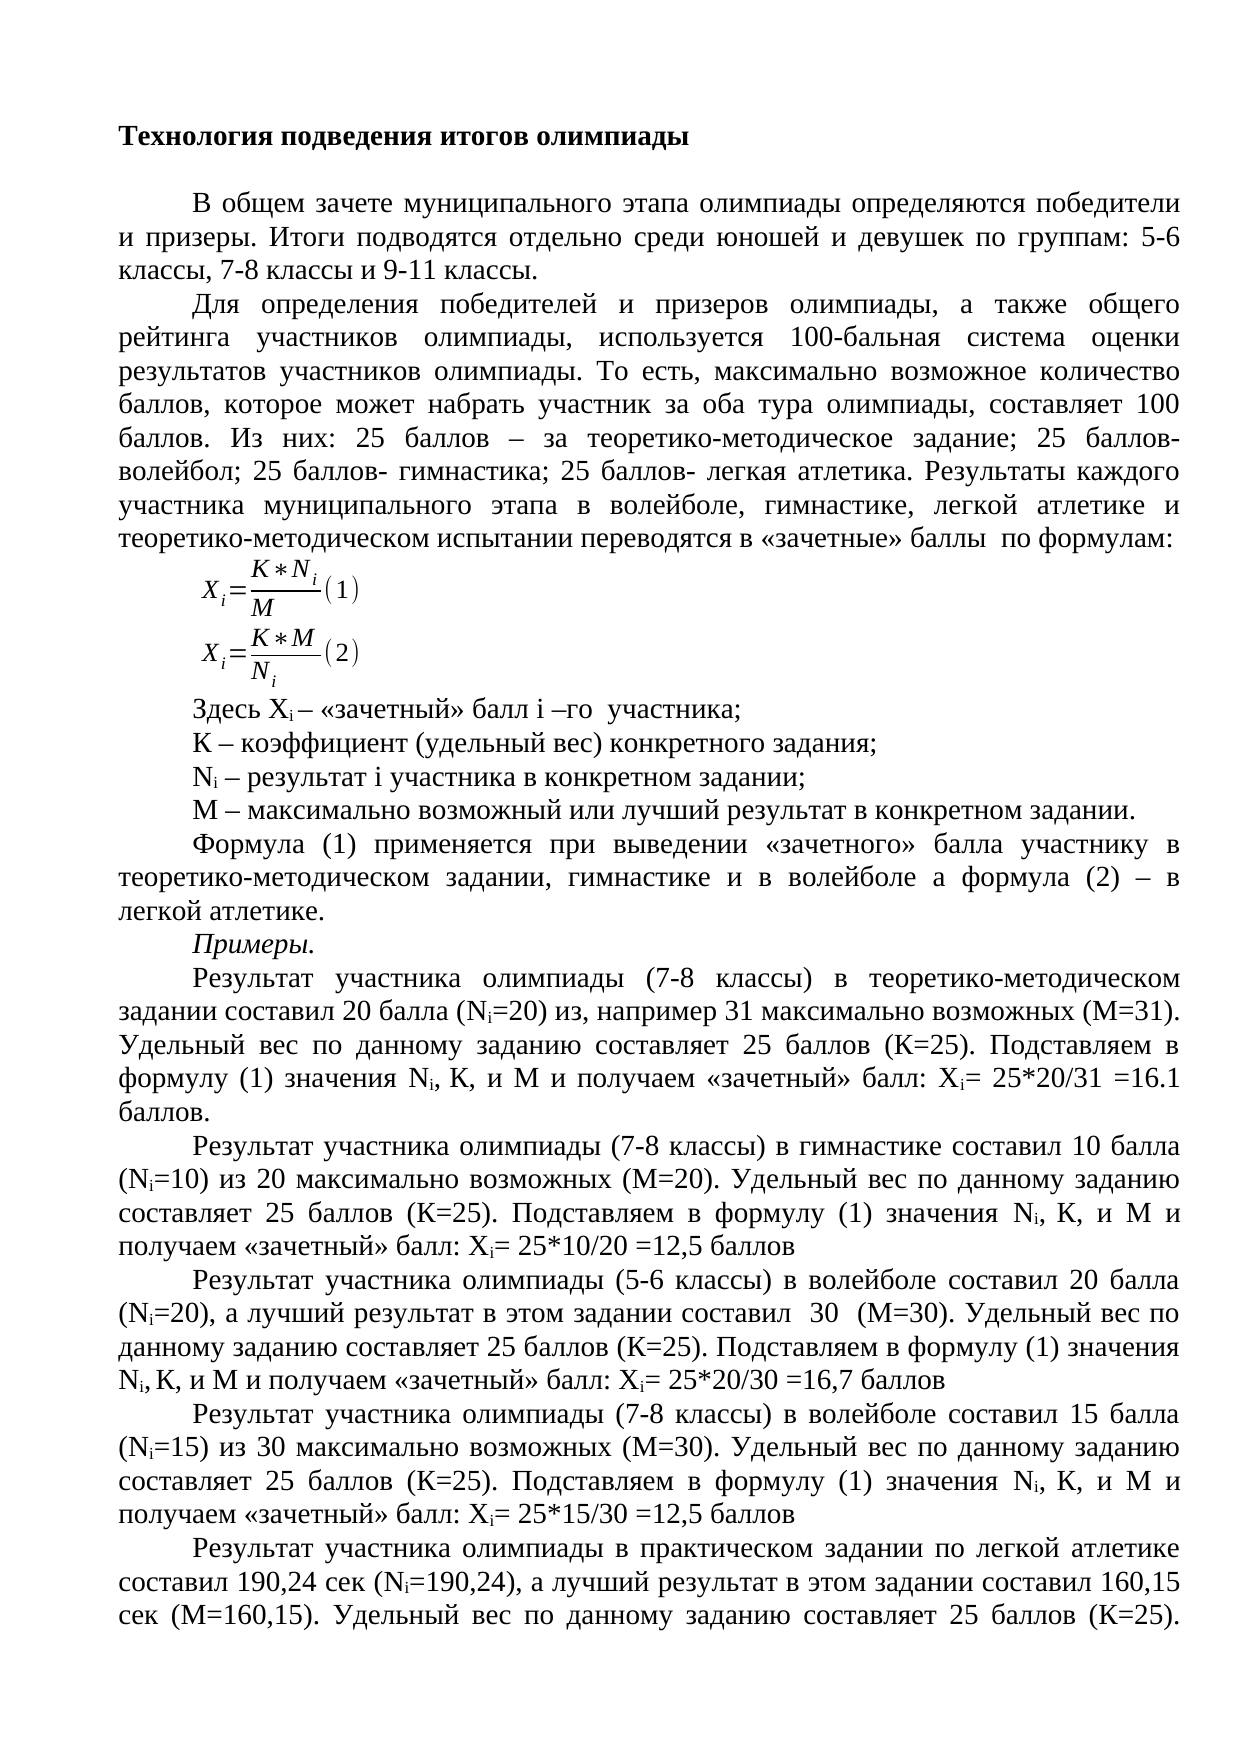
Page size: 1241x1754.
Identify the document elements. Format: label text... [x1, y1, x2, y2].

text Примеры. [118, 926, 1181, 960]
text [118, 1530, 1181, 1631]
text Технология подведения итогов олимпиады [118, 118, 1181, 152]
text Результат участника олимпиады (7-8 классы) в гимнастике составил 10 балла (Ni=10) из 20 максимально возможных (М=20). Удельный вес по данному заданию составляет 25 баллов (К=25). Подставляем в формулу (1) значения Ni, К, и М и получаем «зачетный» балл: Хi= 25*10/20 =12,5 баллов [118, 1128, 1181, 1262]
text Ni – результат i участника в конкретном задании; [118, 759, 1181, 792]
text Результат участника олимпиады (5-6 классы) в волейболе составил 20 балла (Ni=20), а лучший результат в этом задании составил 30 (М=30). Удельный вес по данному заданию составляет 25 баллов (К=25). Подставляем в формулу (1) значения Ni, К, и М и получаем «зачетный» балл: Хi= 25*20/30 =16,7 баллов [118, 1262, 1181, 1396]
text М – максимально возможный или лучший результат в конкретном задании. [118, 792, 1181, 826]
text Здесь Хi – «зачетный» балл i –го участника; [118, 692, 1181, 725]
text Результат участника олимпиады (7-8 классы) в волейболе составил 15 балла (Ni=15) из 30 максимально возможных (М=30). Удельный вес по данному заданию составляет 25 баллов (К=25). Подставляем в формулу (1) значения Ni, К, и М и получаем «зачетный» балл: Хi= 25*15/30 =12,5 баллов [118, 1396, 1181, 1530]
text Для определения победителей и призеров олимпиады, а также общего рейтинга участников олимпиады, используется 100-бальная система оценки результатов участников олимпиады. То есть, максимально возможное количество баллов, которое может набрать участник за оба тура олимпиады, составляет 100 баллов. Из них: 25 баллов – за теоретико-методическое задание; 25 баллов- волейбол; 25 баллов- гимнастика; 25 баллов- легкая атлетика. Результаты каждого участника муниципального этапа в волейболе, гимнастике, легкой атлетике и теоретико-методическом испытании переводятся в «зачетные» баллы по формулам: [118, 286, 1181, 554]
text Формула (1) применяется при выведении «зачетного» балла участнику в теоретико-методическом задании, гимнастике и в волейболе а формула (2) – в легкой атлетике. [118, 826, 1181, 926]
text К – коэффициент (удельный вес) конкретного задания; [118, 725, 1181, 759]
text Результат участника олимпиады (7-8 классы) в теоретико-методическом задании составил 20 балла (Ni=20) из, например 31 максимально возможных (М=31). Удельный вес по данному заданию составляет 25 баллов (К=25). Подставляем в формулу (1) значения Ni, К, и М и получаем «зачетный» балл: Хi= 25*20/31 =16.1 баллов. [118, 960, 1181, 1128]
text В общем зачете муниципального этапа олимпиады определяются победители и призеры. Итоги подводятся отдельно среди юношей и девушек по группам: 5-6 классы, 7-8 классы и 9-11 классы. [118, 185, 1181, 286]
